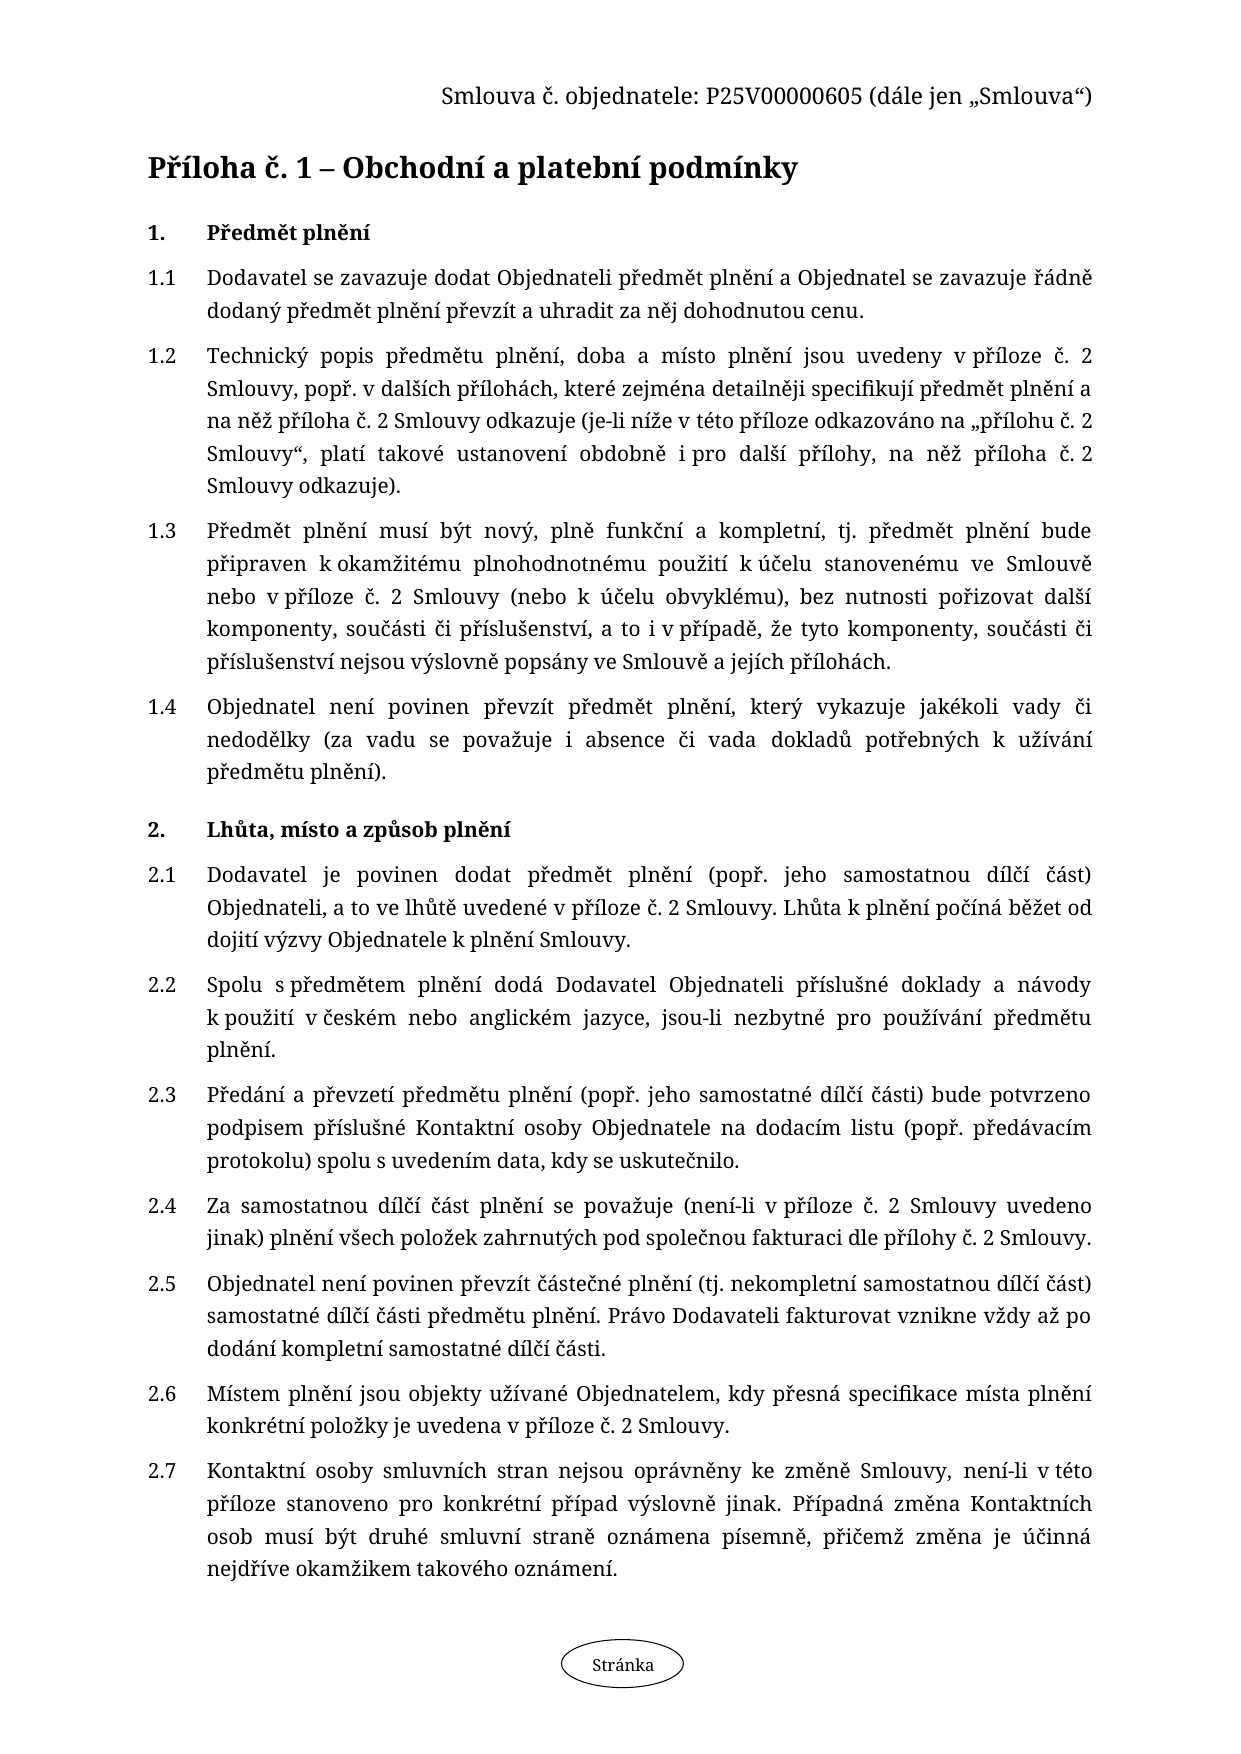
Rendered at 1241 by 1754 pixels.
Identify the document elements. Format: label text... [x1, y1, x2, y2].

list Technický popis předmětu plnění, doba a místo plnění jsou uvedeny v příloze č. 2 Smlouvy, popř. v dalších přílohách, které zejména detailněji specifikují předmět plnění a na něž příloha č. 2 Smlouvy odkazuje (je-li níže v této příloze odkazováno na „přílohu č. 2 Smlouvy“, platí takové ustanovení obdobně i pro další přílohy, na něž příloha č. 2 Smlouvy odkazuje). [148, 341, 1093, 500]
list Objednatel není povinen převzít předmět plnění, který vykazuje jakékoli vady či nedodělky (za vadu se považuje i absence či vada dokladů potřebných k užívání předmětu plnění). [148, 692, 1093, 786]
list Předmět plnění musí být nový, plně funkční a kompletní, tj. předmět plnění bude připraven k okamžitému plnohodnotnému použití k účelu stanovenému ve Smlouvě nebo v příloze č. 2 Smlouvy (nebo k účelu obvyklému), bez nutnosti pořizovat další komponenty, součásti či příslušenství, a to i v případě, že tyto komponenty, součásti či příslušenství nejsou výslovně popsány ve Smlouvě a jejích přílohách. [148, 517, 1093, 675]
list Kontaktní osoby smluvních stran nejsou oprávněny ke změně Smlouvy, není-li v této příloze stanoveno pro konkrétní případ výslovně jinak. Případná změna Kontaktních osob musí být druhé smluvní straně oznámena písemně, přičemž změna je účinná nejdříve okamžikem takového oznámení. [148, 1457, 1093, 1583]
list Objednatel není povinen převzít částečné plnění (tj. nekompletní samostatnou dílčí část) samostatné dílčí části předmětu plnění. Právo Dodavateli fakturovat vznikne vždy až po dodání kompletní samostatné dílčí části. [148, 1269, 1093, 1362]
list Dodavatel je povinen dodat předmět plnění (popř. jeho samostatnou dílčí část) Objednateli, a to ve lhůtě uvedené v příloze č. 2 Smlouvy. Lhůta k plnění počíná běžet od dojití výzvy Objednatele k plnění Smlouvy. [148, 860, 1093, 954]
list Lhůta, místo a způsob plnění [148, 815, 1093, 843]
list Spolu s předmětem plnění dodá Dodavatel Objednateli příslušné doklady a návody k použití v českém nebo anglickém jazyce, jsou-li nezbytné pro používání předmětu plnění. [148, 970, 1093, 1064]
list Předání a převzetí předmětu plnění (popř. jeho samostatné dílčí části) bude potvrzeno podpisem příslušné Kontaktní osoby Objednatele na dodacím listu (popř. předávacím protokolu) spolu s uvedením data, kdy se uskutečnilo. [148, 1081, 1093, 1174]
list Za samostatnou dílčí část plnění se považuje (není-li v příloze č. 2 Smlouvy uvedeno jinak) plnění všech položek zahrnutých pod společnou fakturaci dle přílohy č. 2 Smlouvy. [148, 1191, 1093, 1252]
list Dodavatel se zavazuje dodat Objednateli předmět plnění a Objednatel se zavazuje řádně dodaný předmět plnění převzít a uhradit za něj dohodnutou cenu. [148, 263, 1093, 324]
list Předmět plnění [148, 218, 1093, 247]
text Příloha č. 1 – Obchodní a platební podmínky [148, 148, 1093, 187]
list Místem plnění jsou objekty užívané Objednatelem, kdy přesná specifikace místa plnění konkrétní položky je uvedena v příloze č. 2 Smlouvy. [148, 1379, 1093, 1440]
